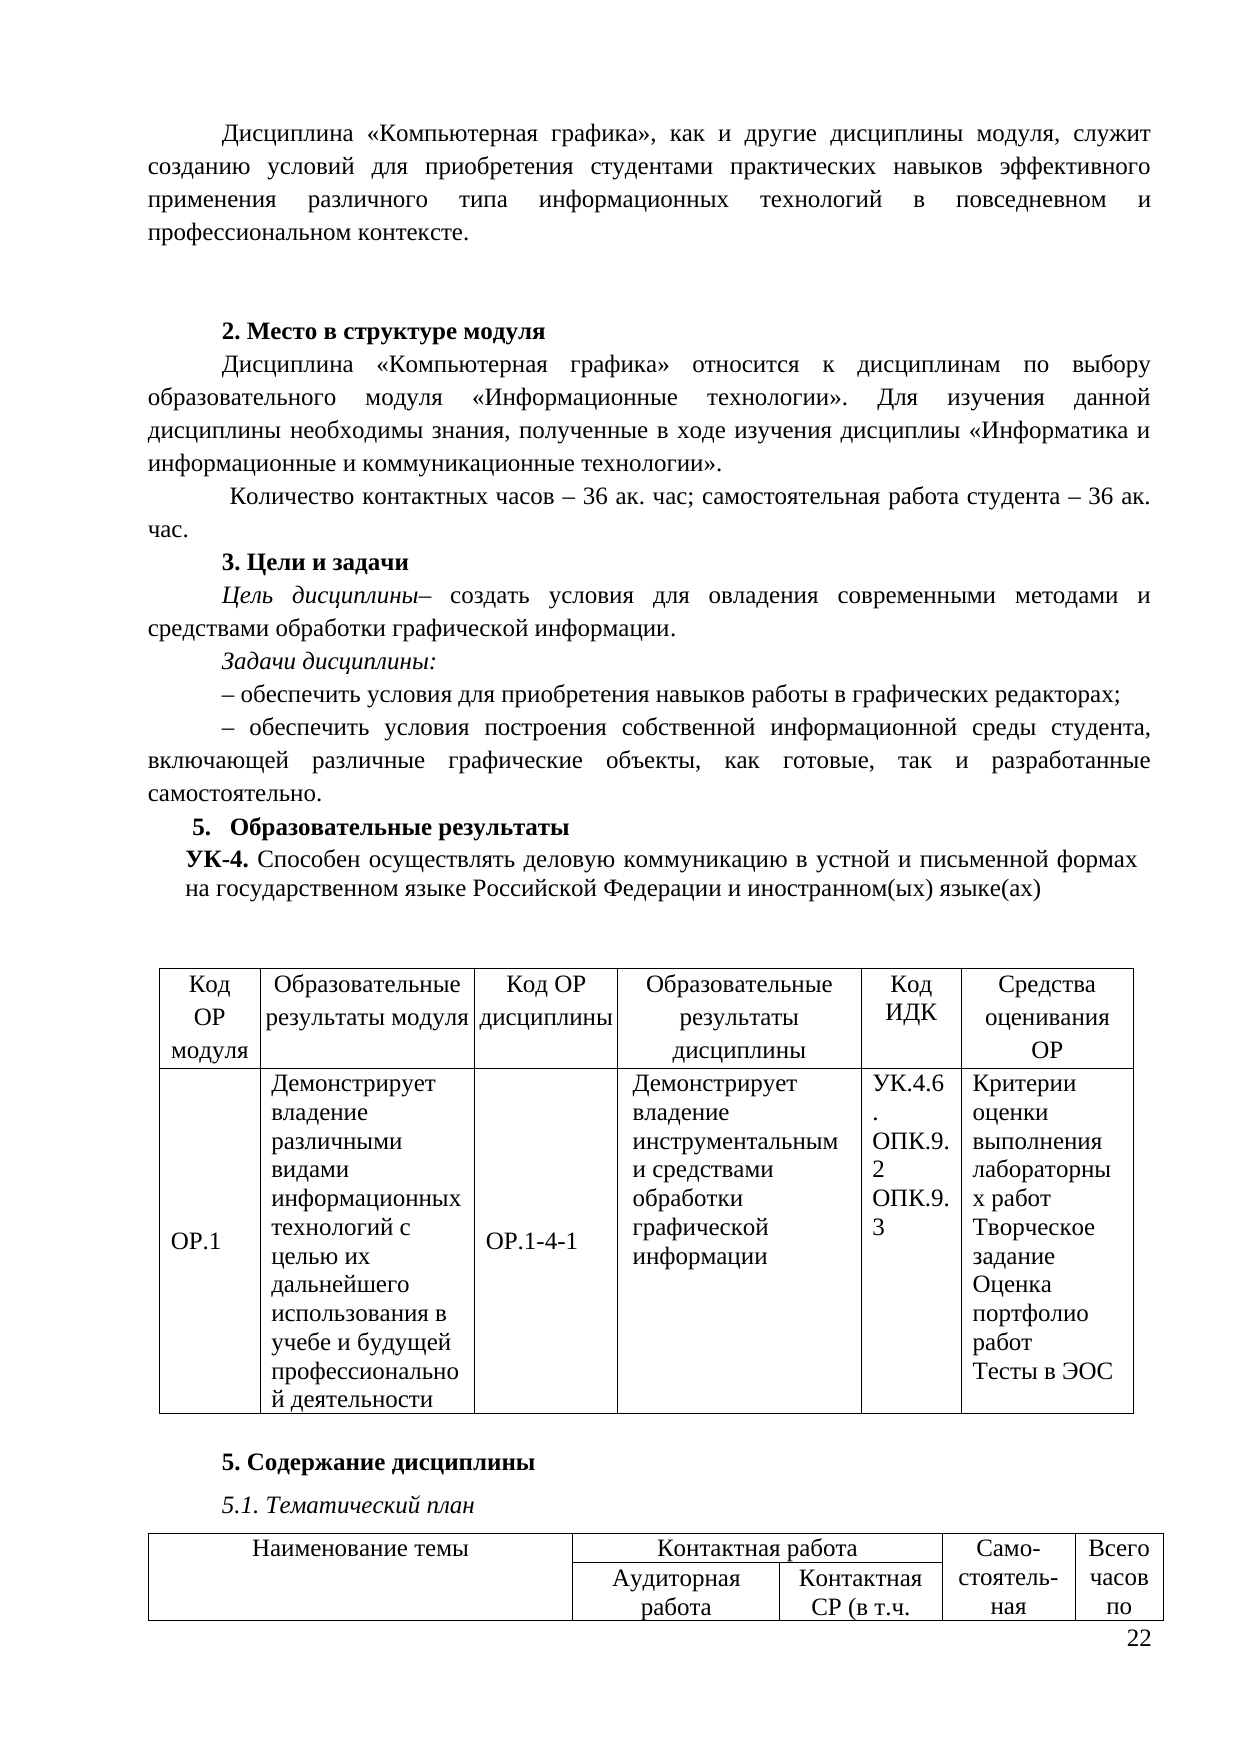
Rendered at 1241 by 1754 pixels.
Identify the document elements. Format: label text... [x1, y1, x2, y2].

text УК-4. Способен осуществлять деловую коммуникацию в устной и письменной формах на государственном языке Российской Федерации и иностранном(ых) языке(ах) [185, 844, 1138, 902]
table_cell Демонстрирует владение различными видами информационных технологий с целью их дальнейшего использования в учебе и будущей профессиональной деятельности [261, 1069, 474, 1413]
text – обеспечить условия построения собственной информационной среды студента, включающей различные графические объекты, как готовые, так и разработанные самостоятельно. [148, 712, 1152, 807]
text Цель дисциплины– создать условия для овладения современными методами и средствами обработки графической информации. [148, 580, 1152, 642]
table_cell Критерии оценки выполнения лабораторных работ Творческое задание Оценка портфолио работ Тесты в ЭОС [962, 1069, 1133, 1413]
text 2. Место в структуре модуля [148, 316, 1152, 345]
text – обеспечить условия для приобретения навыков работы в графических редакторах; [148, 679, 1152, 708]
table_header Всего часов по дисциплине [1076, 1534, 1163, 1620]
text 5.1. Тематический план [148, 1490, 1152, 1519]
list Образовательные результаты [192, 812, 1152, 840]
table_header Само-стоятель-ная работа [943, 1534, 1075, 1620]
text Задачи дисциплины: [148, 646, 1152, 675]
text Дисциплина «Компьютерная графика» относится к дисциплинам по выбору образовательного модуля «Информационные технологии». Для изучения данной дисциплины необходимы знания, полученные в ходе изучения дисциплиы «Информатика и информационные и коммуникационные технологии». [148, 349, 1152, 477]
table_cell ОР.1-4-1 [475, 1069, 617, 1413]
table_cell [780, 1563, 942, 1620]
text 5. Содержание дисциплины [148, 1447, 1152, 1476]
table_header Образовательные результаты дисциплины [618, 969, 861, 1068]
table_cell Демонстрирует владение инструментальными средствами обработки графической информации [618, 1069, 861, 1413]
table_header Код ОР модуля [160, 969, 260, 1068]
text Количество контактных часов – 36 ак. час; самостоятельная работа студента – 36 ак. час. [148, 481, 1152, 543]
table_cell Аудиторная работа [573, 1563, 779, 1620]
table_header Наименование темы [149, 1534, 572, 1620]
table_header Код ИДК [862, 969, 961, 1068]
table_header Образовательные результаты модуля [261, 969, 474, 1068]
table_header Средства оценивания ОР [962, 969, 1133, 1068]
table_cell УК.4.6. ОПК.9.2 ОПК.9.3 [862, 1069, 961, 1413]
table_header Код ОР дисциплины [475, 969, 617, 1068]
text 3. Цели и задачи [148, 547, 1152, 576]
table_cell ОР.1 [160, 1069, 260, 1413]
table_header Контактная работа [573, 1534, 942, 1562]
text Дисциплина «Компьютерная графика», как и другие дисциплины модуля, служит созданию условий для приобретения студентами практических навыков эффективного применения различного типа информационных технологий в повседневном и профессиональном контексте. [148, 118, 1152, 246]
